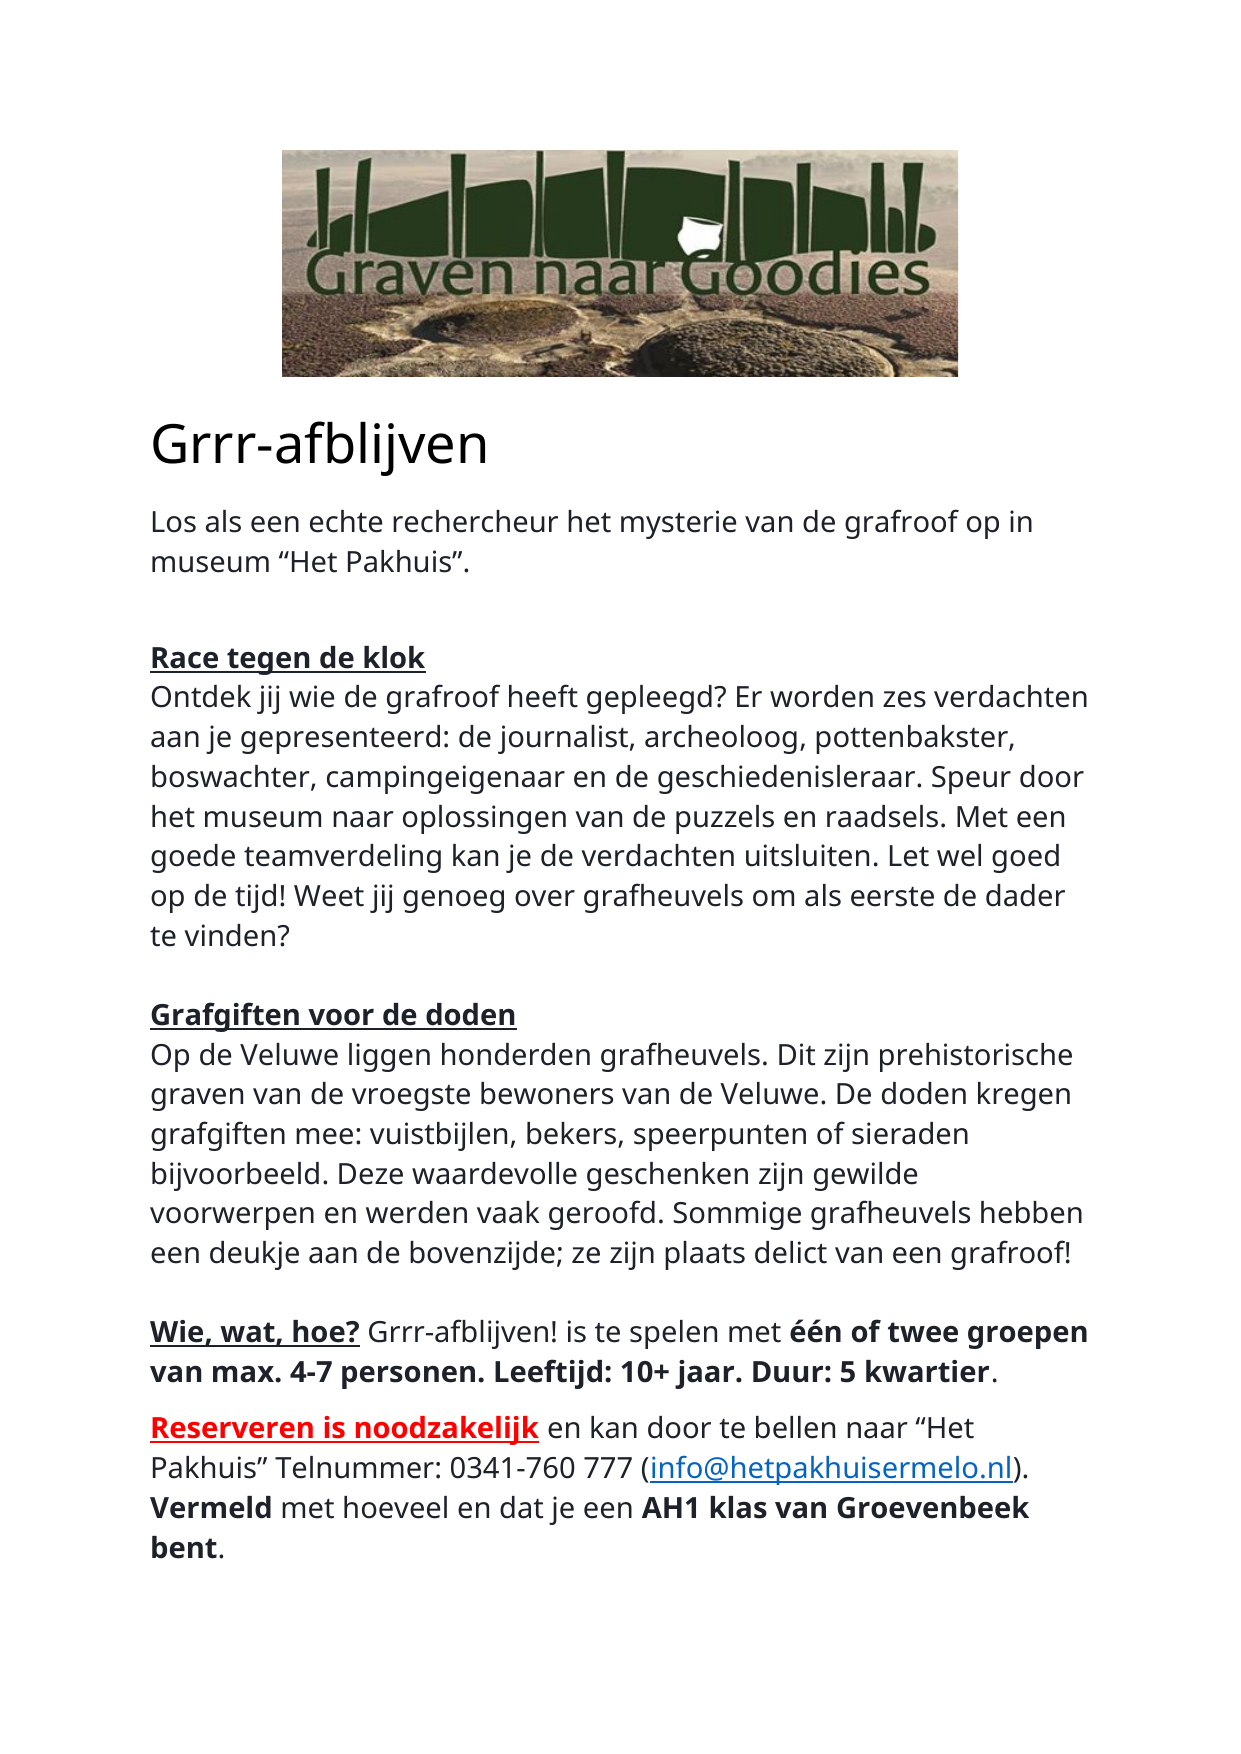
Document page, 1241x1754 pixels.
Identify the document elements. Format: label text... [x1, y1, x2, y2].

picture [282, 150, 959, 377]
text Reserveren is noodzakelijk en kan door te bellen naar “Het Pakhuis” Telnummer: 0341-760 777 (info@hetpakhuisermelo.nl). Vermeld met hoeveel en dat je een AH1 klas van Groevenbeek bent. [150, 1408, 1090, 1567]
text Race tegen de klok Ontdek jij wie de grafroof heeft gepleegd? Er worden zes verdachten aan je gepresenteerd: de journalist, archeoloog, pottenbakster, boswachter, campingeigenaar en de geschiedenisleraar. Speur door het museum naar oplossingen van de puzzels en raadsels. Met een goede teamverdeling kan je de verdachten uitsluiten. Let wel goed op de tijd! Weet jij genoeg over grafheuvels om als eerste de dader te vinden? Grafgiften voor de doden Op de Veluwe liggen honderden grafheuvels. Dit zijn prehistorische graven van de vroegste bewoners van de Veluwe. De doden kregen grafgiften mee: vuistbijlen, bekers, speerpunten of sieraden bijvoorbeeld. Deze waardevolle geschenken zijn gewilde voorwerpen en werden vaak geroofd. Sommige grafheuvels hebben een deukje aan de bovenzijde; ze zijn plaats delict van een grafroof! Wie, wat, hoe? Grrr-afblijven! is te spelen met één of twee groepen van max. 4-7 personen. Leeftijd: 10+ jaar. Duur: 5 kwartier. [150, 597, 1090, 1391]
text Grrr-afblijven [150, 355, 1090, 479]
text Los als een echte rechercheur het mysterie van de grafroof op in museum “Het Pakhuis”. [150, 501, 1090, 581]
